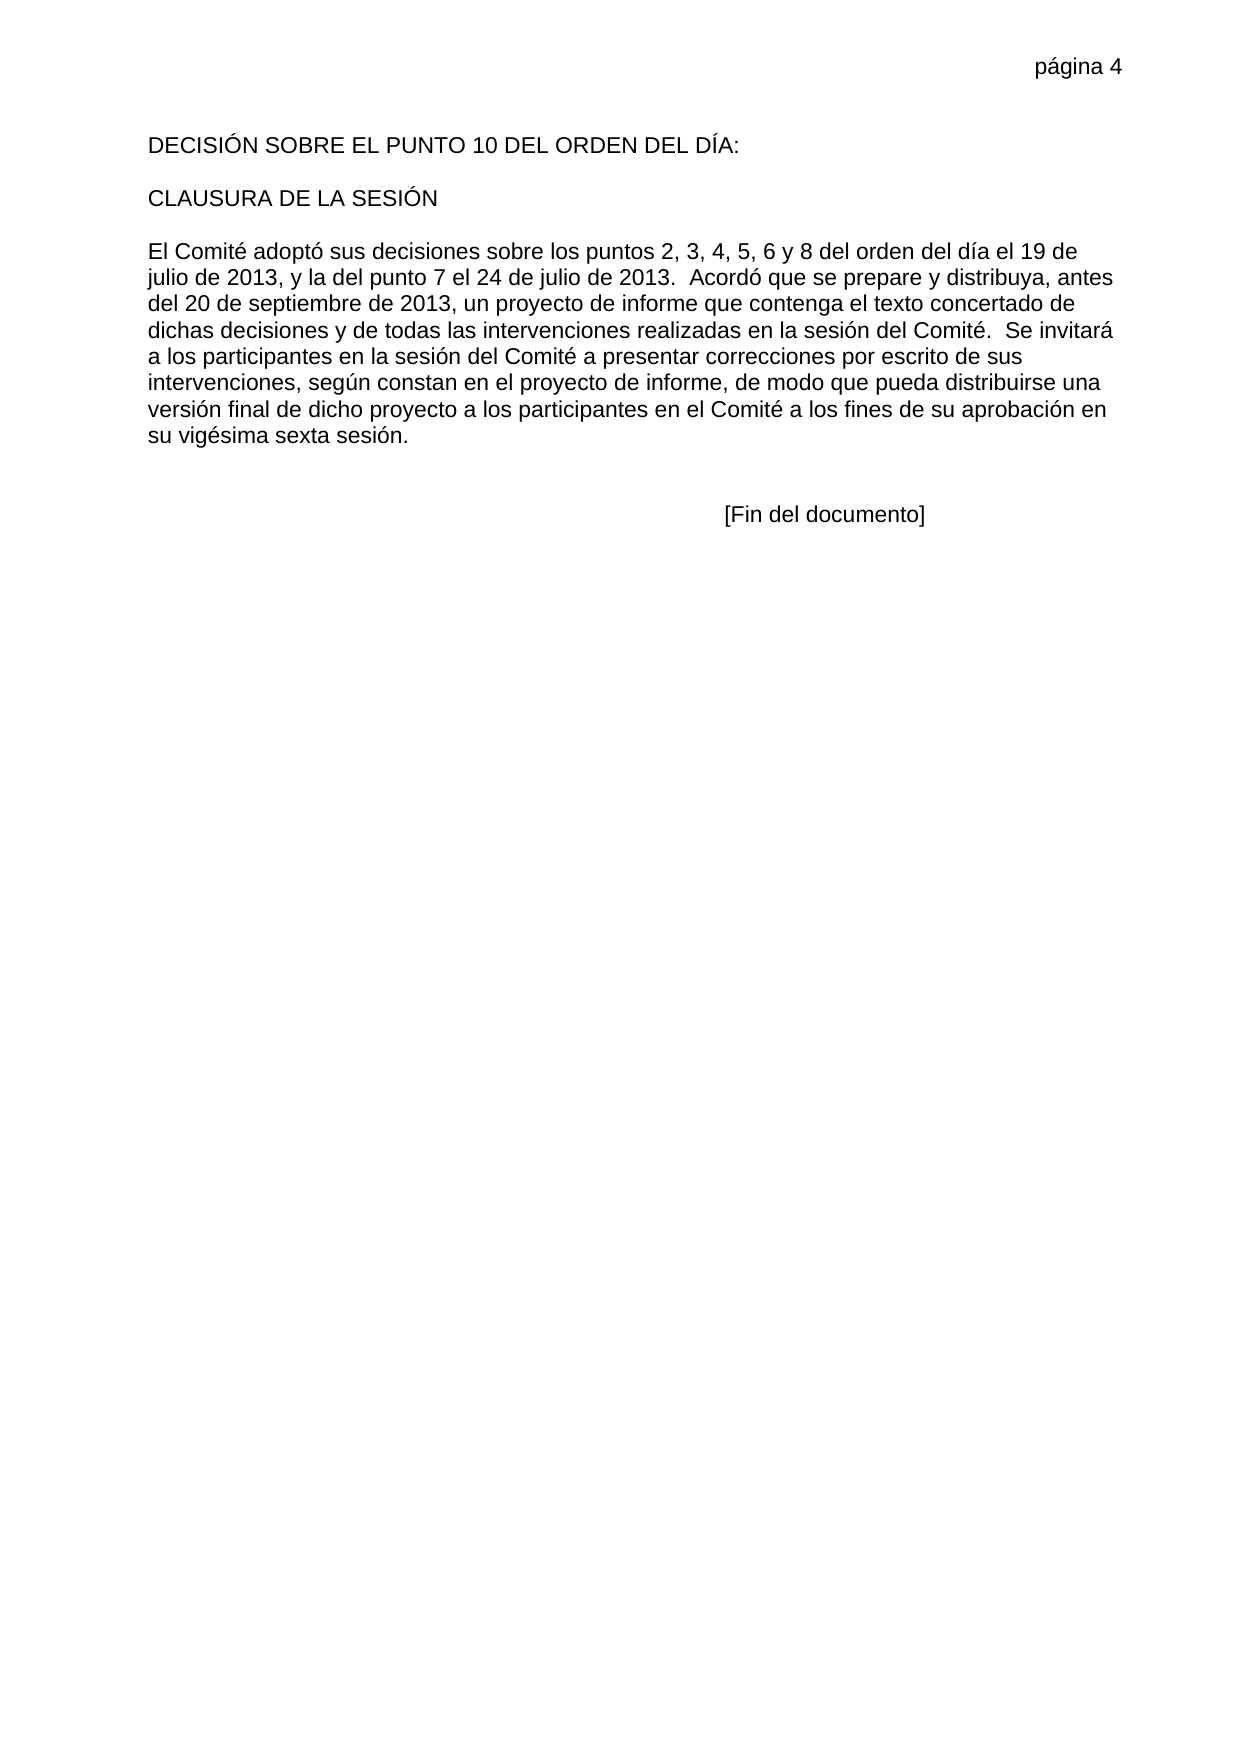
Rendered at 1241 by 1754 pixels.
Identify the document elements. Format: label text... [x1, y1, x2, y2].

text CLAUSURA DE LA SESIÓN [148, 185, 1122, 211]
text DECISIÓN SOBRE EL PUNTO 10 DEL ORDEN DEL DÍA: [148, 132, 1122, 158]
text El Comité adoptó sus decisiones sobre los puntos 2, 3, 4, 5, 6 y 8 del orden del día el 19 de julio de 2013, y la del punto 7 el 24 de julio de 2013. Acordó que se prepare y distribuya, antes del 20 de septiembre de 2013, un proyecto de informe que contenga el texto concertado de dichas decisiones y de todas las intervenciones realizadas en la sesión del Comité. Se invitará a los participantes en la sesión del Comité a presentar correcciones por escrito de sus intervenciones, según constan en el proyecto de informe, de modo que pueda distribuirse una versión final de dicho proyecto a los participantes en el Comité a los fines de su aprobación en su vigésima sexta sesión. [148, 238, 1122, 448]
text [Fin del documento] [724, 501, 1122, 527]
